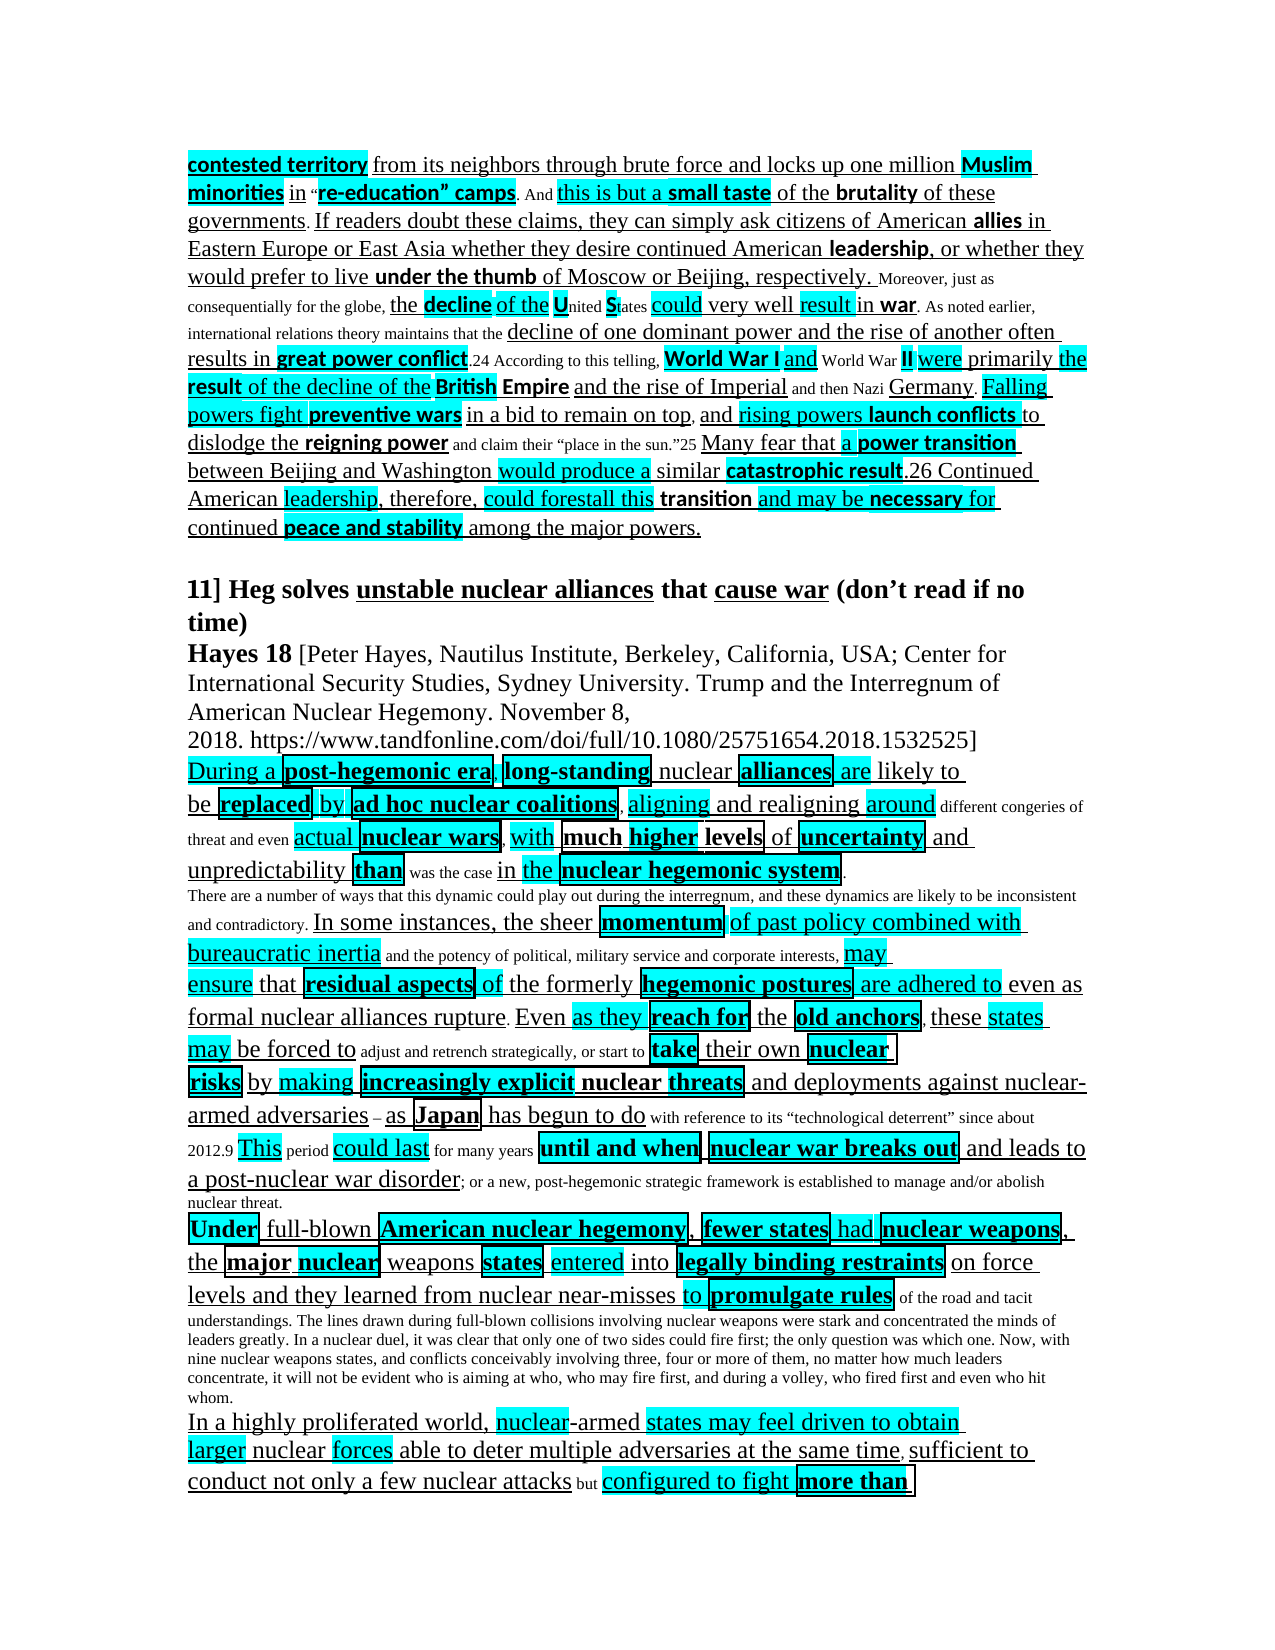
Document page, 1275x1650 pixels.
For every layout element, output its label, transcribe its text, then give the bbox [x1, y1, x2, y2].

text There are a number of ways that this dynamic could play out during the interregnum, and these dynamics are likely to be inconsistent and contradictory. In some instances, the sheer momentum of past policy combined with bureaucratic inertia and the potency of political, military service and corporate interests, may ensure that residual aspects of the formerly hegemonic postures are adhered to even as formal nuclear alliances rupture. Even as they reach for the old anchors, these states may be forced to adjust and retrench strategically, or start to take their own nuclear risks by making increasingly explicit nuclear threats and deployments against nuclear-armed adversaries – as Japan has begun to do with reference to its “technological deterrent” since about 2012.9 This period could last for many years until and when nuclear war breaks out and leads to a post-nuclear war disorder; or a new, post-hegemonic strategic framework is established to manage and/or abolish nuclear threat. [187, 995, 1087, 1212]
text There are a number of ways that this dynamic could play out during the interregnum, and these dynamics are likely to be inconsistent and contradictory. In some instances, the sheer momentum of past policy combined with bureaucratic inertia and the potency of political, military service and corporate interests, may ensure that residual aspects of the formerly hegemonic postures are adhered to even as formal nuclear alliances rupture. Even as they reach for the old anchors, these states may be forced to adjust and retrench strategically, or start to take their own nuclear risks by making increasingly explicit nuclear threats and deployments against nuclear-armed adversaries – as Japan has begun to do with reference to its “technological deterrent” since about 2012.9 This period could last for many years until and when nuclear war breaks out and leads to a post-nuclear war disorder; or a new, post-hegemonic strategic framework is established to manage and/or abolish nuclear threat. [187, 886, 1087, 1092]
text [187, 150, 1087, 541]
subtitle 11] Heg solves unstable nuclear alliances that cause war (don’t read if no time) [187, 573, 1087, 637]
text Under full-blown American nuclear hegemony, fewer states had nuclear weapons, the major nuclear weapons states entered into legally binding restraints on force levels and they learned from nuclear near-misses to promulgate rules of the road and tacit understandings. The lines drawn during full-blown collisions involving nuclear weapons were stark and concentrated the minds of leaders greatly. In a nuclear duel, it was clear that only one of two sides could fire first; the only question was which one. Now, with nine nuclear weapons states, and conflicts conceivably involving three, four or more of them, no matter how much leaders concentrate, it will not be evident who is aiming at who, who may fire first, and during a volley, who fired first and even who hit whom. [187, 1212, 1087, 1407]
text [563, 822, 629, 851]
text Hayes 18 [Peter Hayes, Nautilus Institute, Berkeley, California, USA; Center for International Security Studies, Sydney University. Trump and the Interregnum of American Nuclear Hegemony. November 8, 2018. https://www.tandfonline.com/doi/full/10.1080/25751654.2018.1532525] [187, 637, 1087, 754]
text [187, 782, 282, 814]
text During a post-hegemonic era, long-standing nuclear alliances are likely to be replaced by ad hoc nuclear coalitions, aligning and realigning around different congeries of threat and even actual nuclear wars, with much higher levels of uncertainty and unpredictability than was the case in the nuclear hegemonic system. [619, 754, 1087, 886]
